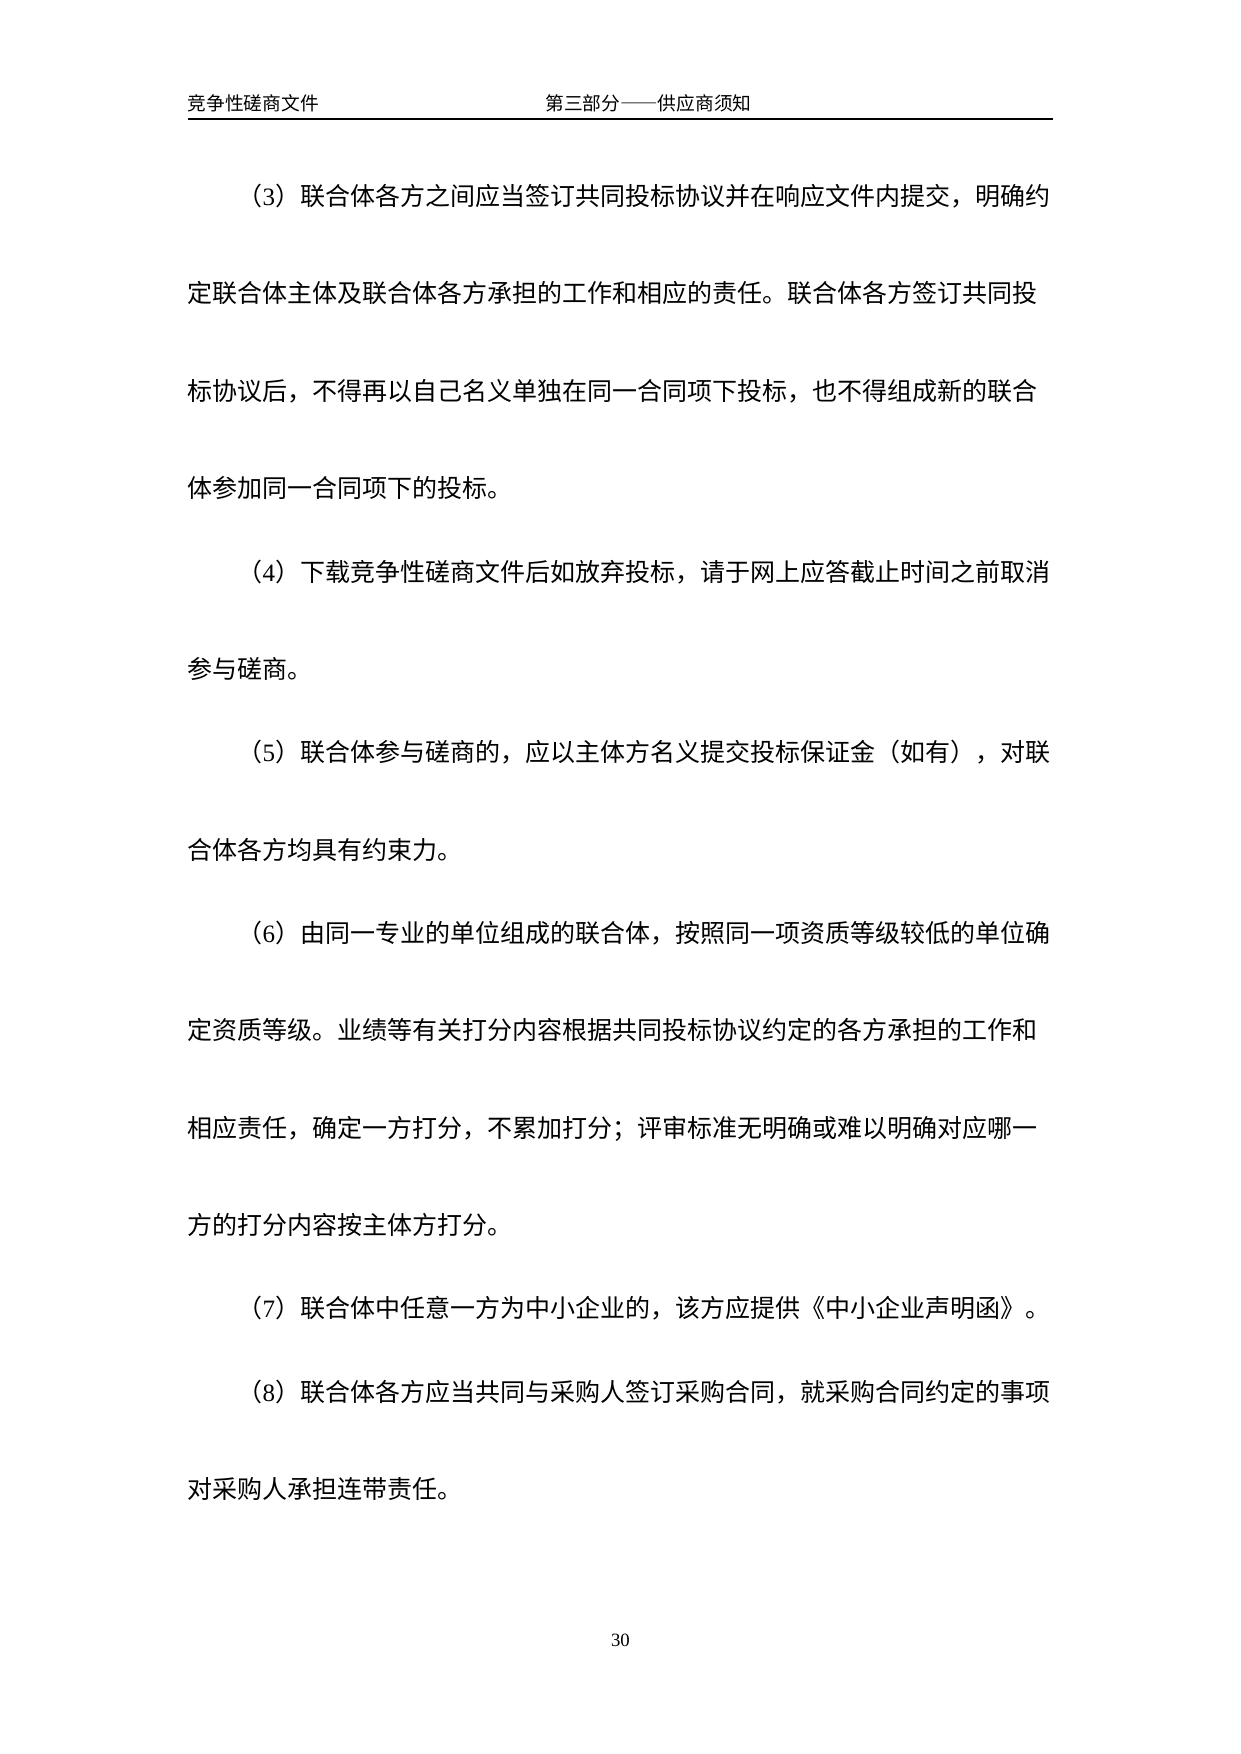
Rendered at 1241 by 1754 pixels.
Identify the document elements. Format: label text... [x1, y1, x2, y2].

text （4）下载竞争性磋商文件后如放弃投标，请于网上应答截止时间之前取消参与磋商。 [187, 538, 1053, 700]
text （7）联合体中任意一方为中小企业的，该方应提供《中小企业声明函》。 [187, 1274, 1053, 1339]
text （3）联合体各方之间应当签订共同投标协议并在响应文件内提交，明确约定联合体主体及联合体各方承担的工作和相应的责任。联合体各方签订共同投标协议后，不得再以自己名义单独在同一合同项下投标，也不得组成新的联合体参加同一合同项下的投标。 [187, 162, 1053, 519]
text （6）由同一专业的单位组成的联合体，按照同一项资质等级较低的单位确定资质等级。业绩等有关打分内容根据共同投标协议约定的各方承担的工作和相应责任，确定一方打分，不累加打分；评审标准无明确或难以明确对应哪一方的打分内容按主体方打分。 [187, 899, 1053, 1256]
text （8）联合体各方应当共同与采购人签订采购合同，就采购合同约定的事项对采购人承担连带责任。 [187, 1358, 1053, 1520]
text （5）联合体参与磋商的，应以主体方名义提交投标保证金（如有），对联合体各方均具有约束力。 [187, 718, 1053, 881]
